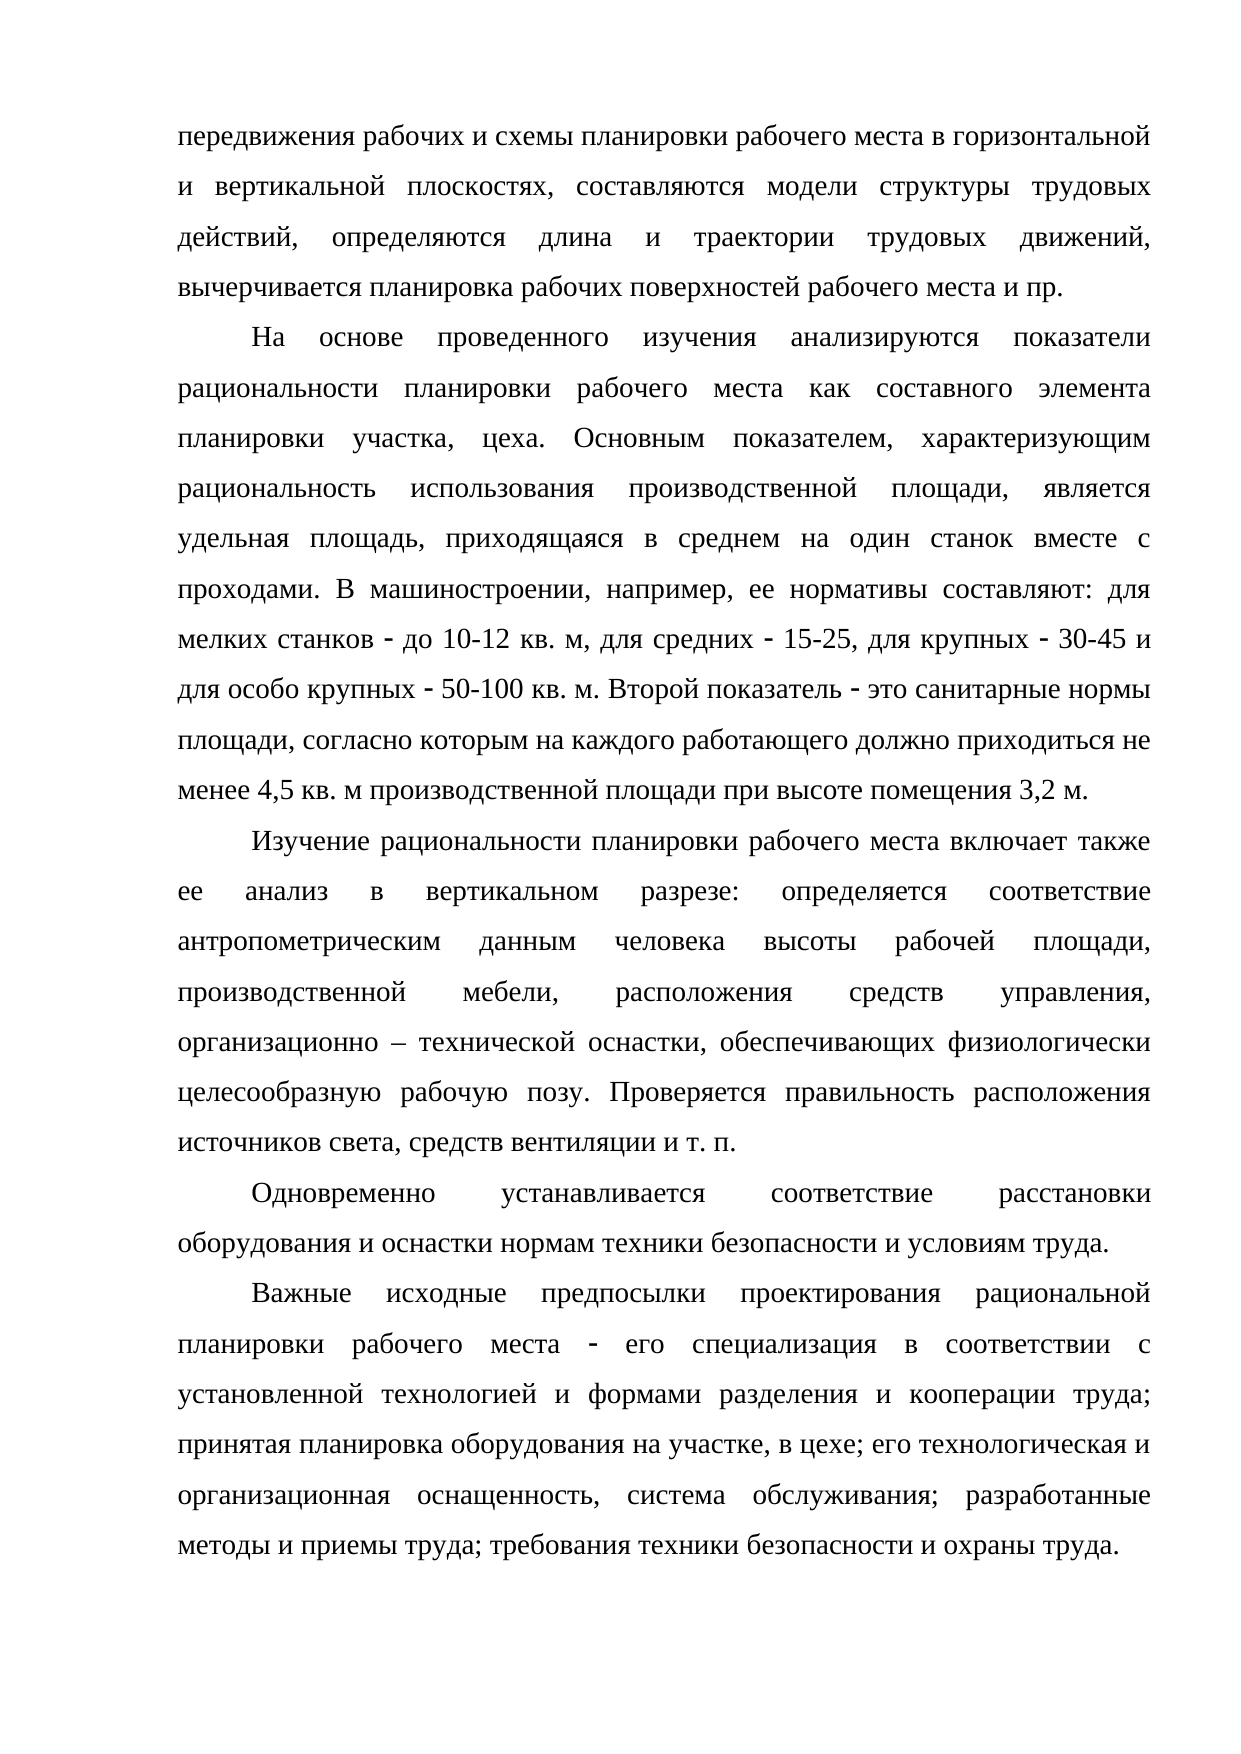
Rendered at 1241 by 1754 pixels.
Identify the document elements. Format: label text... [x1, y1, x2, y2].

text Важные исходные предпосылки проектирования рациональной планировки рабочего места его специализация в соответствии с установленной технологией и формами разделения и кооперации труда; принятая планировка оборудования на участке, в цехе; его технологическая и организационная оснащенность, система обслуживания; разработанные методы и приемы труда; требования техники безопасности и охраны труда. [177, 1276, 1152, 1561]
text Изучение рациональности планировки рабочего места включает также ее анализ в вертикальном разрезе: определяется соответствие антропометрическим данным человека высоты рабочей площади, производственной мебели, расположения средств управления, организационно – технической оснастки, обеспечивающих физиологически целесообразную рабочую позу. Проверяется правильность расположения источников света, средств вентиляции и т. п. [177, 823, 1152, 1158]
text На основе проведенного изучения анализируются показатели рациональности планировки рабочего места как составного элемента планировки участка, цеха. Основным показателем, характеризующим рациональность использования производственной площади, является удельная площадь, приходящаяся в среднем на один станок вместе с проходами. В машиностроении, например, ее нормативы составляют: для мелких станков до 10-12 кв. м, для средних 15-25, для крупных 30-45 и для особо крупных 50-100 кв. м. Второй показатель это санитарные нормы площади, согласно которым на каждого работающего должно приходиться не менее 4,5 кв. м производственной площади при высоте помещения 3,2 м. [177, 319, 1152, 806]
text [177, 118, 1152, 303]
text Одновременно устанавливается соответствие расстановки оборудования и оснастки нормам техники безопасности и условиям труда. [177, 1175, 1152, 1259]
